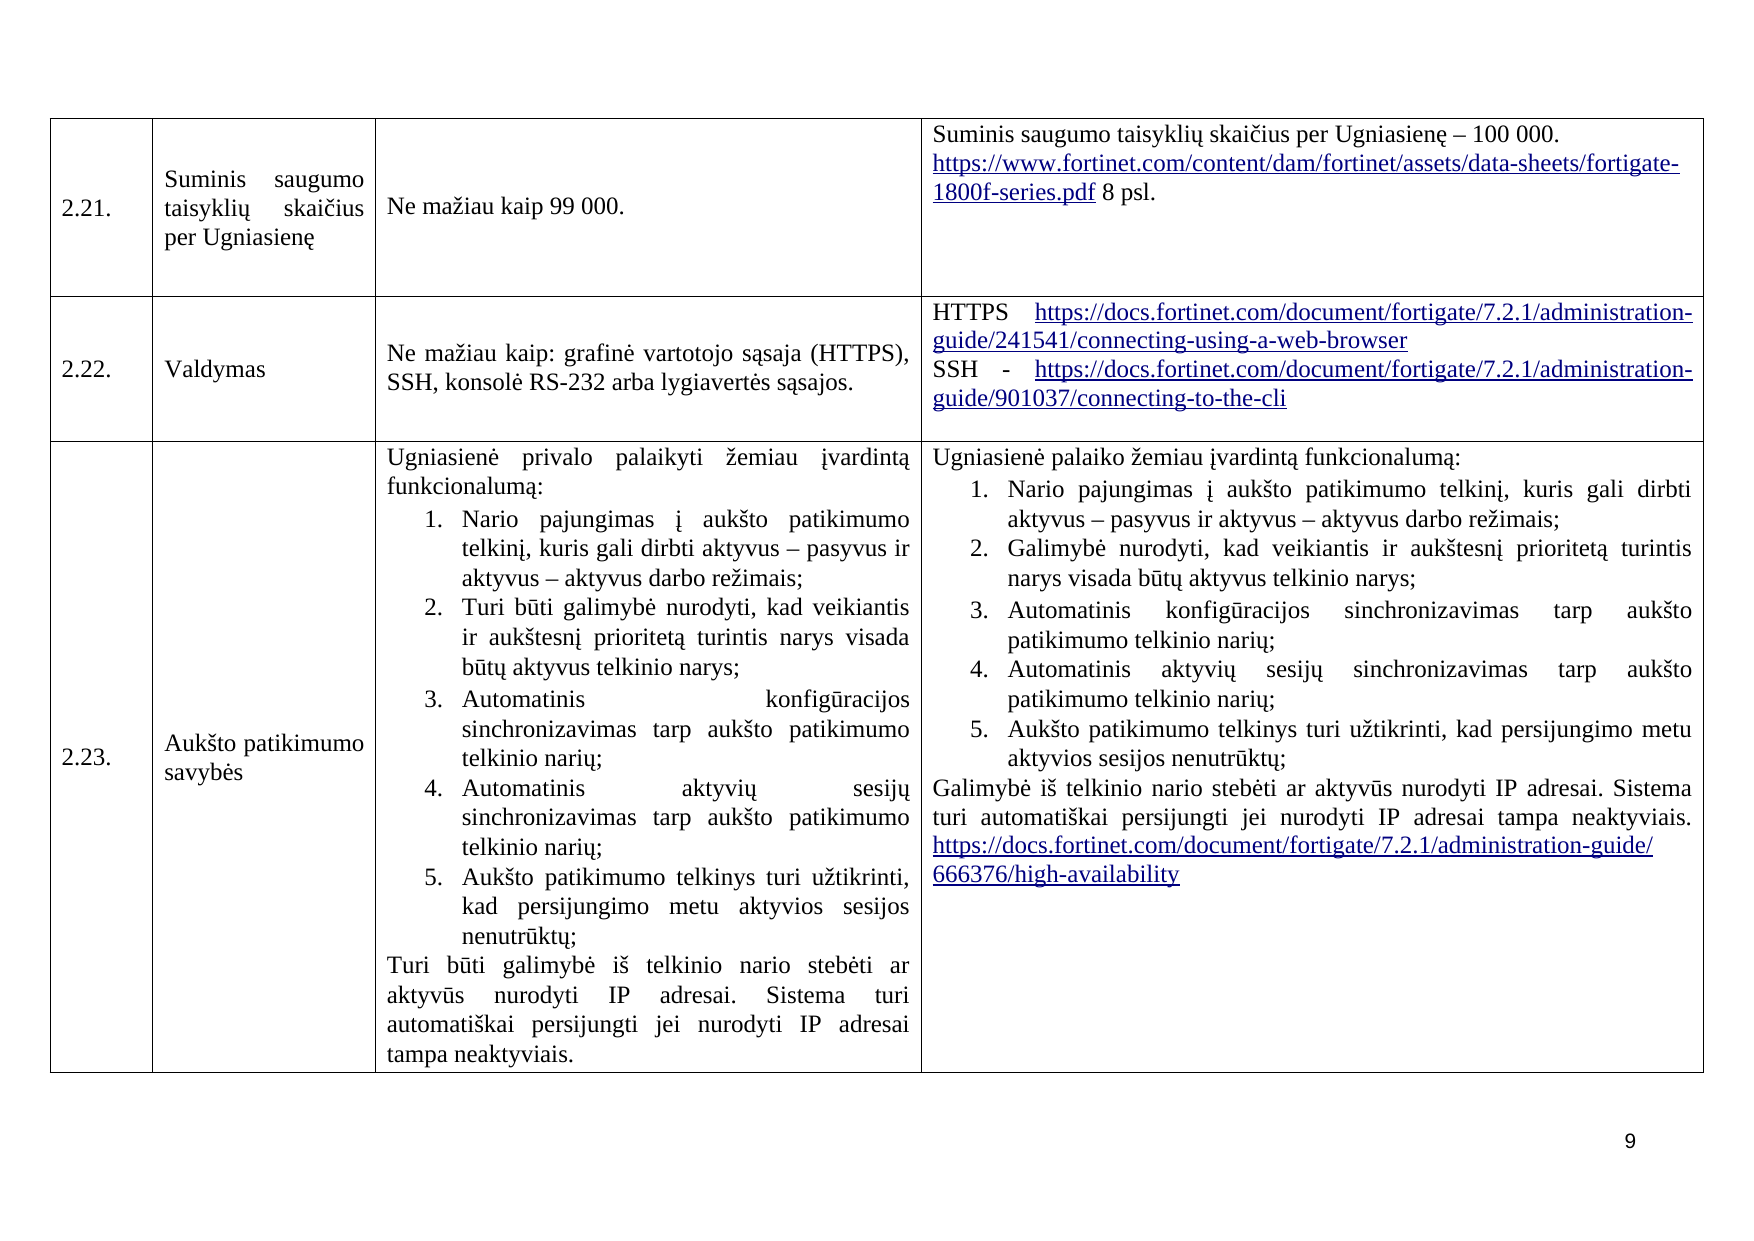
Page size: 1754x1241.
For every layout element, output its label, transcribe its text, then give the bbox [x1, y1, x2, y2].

table_cell Aukšto patikimumo savybės [153, 442, 375, 1072]
table_cell 2.23. [51, 442, 152, 1072]
table_cell Ugniasienė palaiko žemiau įvardintą funkcionalumą: Nario pajungimas į aukšto patikimumo telkinį, kuris gali dirbti aktyvus – pasyvus ir aktyvus – aktyvus darbo režimais; Galimybė nurodyti, kad veikiantis ir aukštesnį prioritetą turintis narys visada būtų aktyvus telkinio narys; Automatinis konfigūracijos sinchronizavimas tarp aukšto patikimumo telkinio narių; Automatinis aktyvių sesijų sinchronizavimas tarp aukšto patikimumo telkinio narių; Aukšto patikimumo telkinys turi užtikrinti, kad persijungimo metu aktyvios sesijos nenutrūktų; Galimybė iš telkinio nario stebėti ar aktyvūs nurodyti IP adresai. Sistema turi automatiškai persijungti jei nurodyti IP adresai tampa neaktyviais. https://docs.fortinet.com/document/fortigate/7.2.1/administration-guide/666376/high-availability [922, 442, 1703, 1072]
table_cell HTTPS https://docs.fortinet.com/document/fortigate/7.2.1/administration-guide/241541/connecting-using-a-web-browser SSH - https://docs.fortinet.com/document/fortigate/7.2.1/administration-guide/901037/connecting-to-the-cli [922, 297, 1703, 441]
table_cell Ugniasienė privalo palaikyti žemiau įvardintą funkcionalumą: Nario pajungimas į aukšto patikimumo telkinį, kuris gali dirbti aktyvus – pasyvus ir aktyvus – aktyvus darbo režimais; Turi būti galimybė nurodyti, kad veikiantis ir aukštesnį prioritetą turintis narys visada būtų aktyvus telkinio narys; Automatinis konfigūracijos sinchronizavimas tarp aukšto patikimumo telkinio narių; Automatinis aktyvių sesijų sinchronizavimas tarp aukšto patikimumo telkinio narių; Aukšto patikimumo telkinys turi užtikrinti, kad persijungimo metu aktyvios sesijos nenutrūktų; Turi būti galimybė iš telkinio nario stebėti ar aktyvūs nurodyti IP adresai. Sistema turi automatiškai persijungti jei nurodyti IP adresai tampa neaktyviais. [376, 442, 921, 1072]
table_cell Suminis saugumo taisyklių skaičius per Ugniasienę [153, 119, 375, 296]
table_cell 2.22. [51, 297, 152, 441]
table_cell 2.21. [51, 119, 152, 296]
table_cell Ne mažiau kaip 99 000. [376, 119, 921, 296]
table_cell Ne mažiau kaip: grafinė vartotojo sąsaja (HTTPS), SSH, konsolė RS-232 arba lygiavertės sąsajos. [376, 297, 921, 441]
table_cell Suminis saugumo taisyklių skaičius per Ugniasienę – 100 000. https://www.fortinet.com/content/dam/fortinet/assets/data-sheets/fortigate-1800f-series.pdf 8 psl. [922, 119, 1703, 296]
table_cell Valdymas [153, 297, 375, 441]
